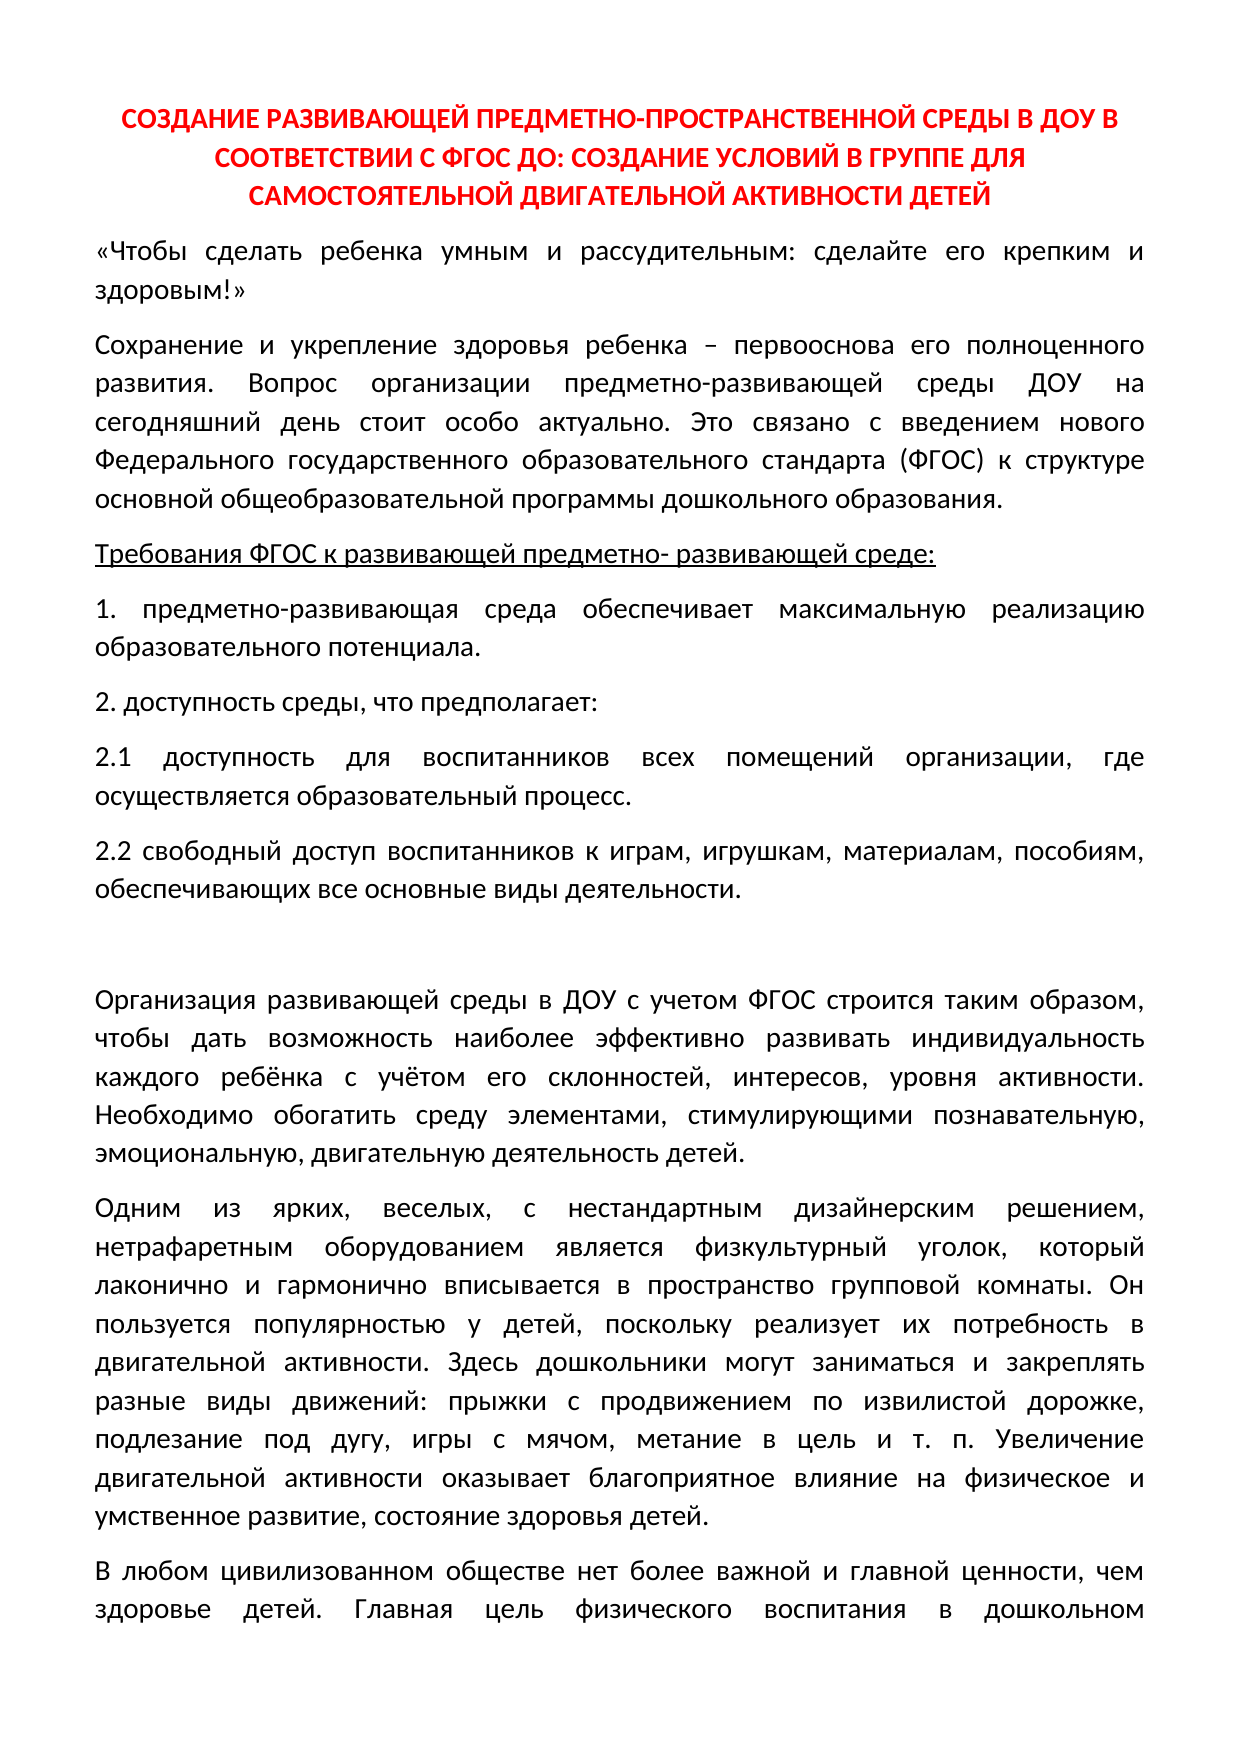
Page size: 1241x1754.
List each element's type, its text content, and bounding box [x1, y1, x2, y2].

text 2. доступность среды, что предполагает: [94, 683, 1146, 719]
text 2.2 свободный доступ воспитанников к играм, игрушкам, материалам, пособиям, обеспечивающих все основные виды деятельности. [94, 832, 1146, 906]
text СОЗДАНИЕ РАЗВИВАЮЩЕЙ ПРЕДМЕТНО-ПРОСТРАНСТВЕННОЙ СРЕДЫ В ДОУ В СООТВЕТСТВИИ С ФГОС ДО: СОЗДАНИЕ УСЛОВИЙ В ГРУППЕ ДЛЯ САМОСТОЯТЕЛЬНОЙ ДВИГАТЕЛЬНОЙ АКТИВНОСТИ ДЕТЕЙ [94, 100, 1146, 213]
text Одним из ярких, веселых, с нестандартным дизайнерским решением, нетрафаретным оборудованием является физкультурный уголок, который лаконично и гармонично вписывается в пространство групповой комнаты. Он пользуется популярностью у детей, поскольку реализует их потребность в двигательной активности. Здесь дошкольники могут заниматься и закреплять разные виды движений: прыжки с продвижением по извилистой дорожке, подлезание под дугу, игры с мячом, метание в цель и т. п. Увеличение двигательной активности оказывает благоприятное влияние на физическое и умственное развитие, состояние здоровья детей. [94, 1189, 1146, 1533]
text Организация развивающей среды в ДОУ с учетом ФГОС строится таким образом, чтобы дать возможность наиболее эффективно развивать индивидуальность каждого ребёнка с учётом его склонностей, интересов, уровня активности. Необходимо обогатить среду элементами, стимулирующими познавательную, эмоциональную, двигательную деятельность детей. [94, 981, 1146, 1170]
text Сохранение и укрепление здоровья ребенка – первооснова его полноценного развития. Вопрос организации предметно-развивающей среды ДОУ на сегодняшний день стоит особо актуально. Это связано с введением нового Федерального государственного образовательного стандарта (ФГОС) к структуре основной общеобразовательной программы дошкольного образования. [94, 326, 1146, 515]
text Требования ФГОС к развивающей предметно- развивающей среде: [94, 535, 1146, 570]
text «Чтобы сделать ребенка умным и рассудительным: сделайте его крепким и здоровым!» [94, 232, 1146, 306]
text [94, 1552, 1146, 1626]
text 2.1 доступность для воспитанников всех помещений организации, где осуществляется образовательный процесс. [94, 738, 1146, 813]
text 1. предметно-развивающая среда обеспечивает максимальную реализацию образовательного потенциала. [94, 590, 1146, 664]
